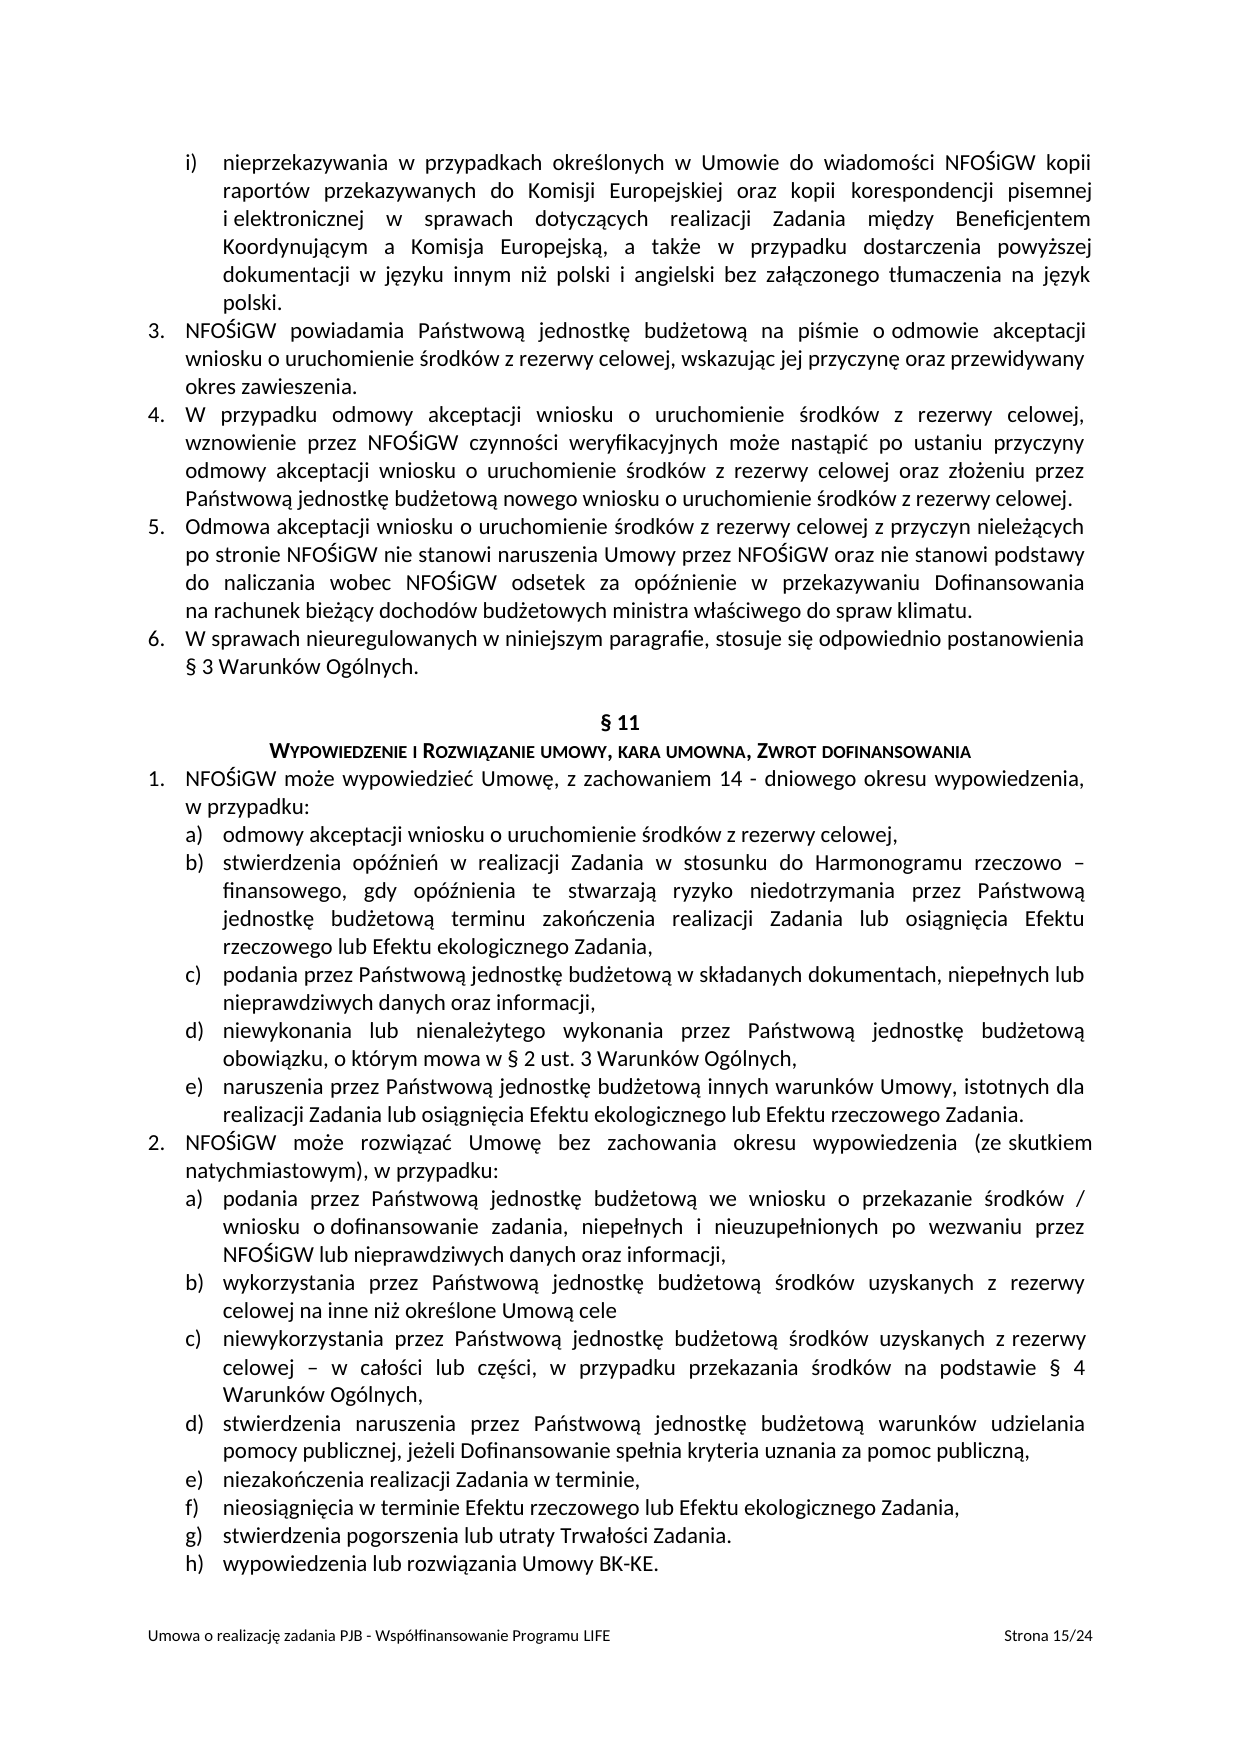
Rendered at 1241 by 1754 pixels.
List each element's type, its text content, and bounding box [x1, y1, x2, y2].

title NFOŚiGW powiadamia Państwową jednostkę budżetową na piśmie o odmowie akceptacji wniosku o uruchomienie środków z rezerwy celowej, wskazując jej przyczynę oraz przewidywany okres zawieszenia. [148, 316, 1086, 400]
title NFOŚiGW może wypowiedzieć Umowę, z zachowaniem 14 - dniowego okresu wypowiedzenia, w przypadku: [148, 764, 1086, 820]
title wykorzystania przez Państwową jednostkę budżetową środków uzyskanych z rezerwy celowej na inne niż określone Umową cele [185, 1268, 1086, 1324]
title niewykonania lub nienależytego wykonania przez Państwową jednostkę budżetową obowiązku, o którym mowa w § 2 ust. 3 Warunków Ogólnych, [185, 1016, 1086, 1072]
title nieprzekazywania w przypadkach określonych w Umowie do wiadomości NFOŚiGW kopii raportów przekazywanych do Komisji Europejskiej oraz kopii korespondencji pisemnej i elektronicznej w sprawach dotyczących realizacji Zadania między Beneficjentem Koordynującym a Komisja Europejską, a także w przypadku dostarczenia powyższej dokumentacji w języku innym niż polski i angielski bez załączonego tłumaczenia na język polski. [185, 148, 1092, 316]
title nieosiągnięcia w terminie Efektu rzeczowego lub Efektu ekologicznego Zadania, [185, 1493, 1086, 1521]
title niezakończenia realizacji Zadania w terminie, [185, 1465, 1086, 1493]
title Wypowiedzenie i Rozwiązanie umowy, kara umowna, Zwrot dofinansowania [148, 736, 1092, 764]
title § 11 [148, 708, 1092, 736]
title 2. NFOŚiGW może rozwiązać Umowę bez zachowania okresu wypowiedzenia (ze skutkiem natychmiastowym), w przypadku: [148, 1128, 1092, 1184]
title podania przez Państwową jednostkę budżetową we wniosku o przekazanie środków / wniosku o dofinansowanie zadania, niepełnych i nieuzupełnionych po wezwaniu przez NFOŚiGW lub nieprawdziwych danych oraz informacji, [185, 1184, 1086, 1268]
title stwierdzenia naruszenia przez Państwową jednostkę budżetową warunków udzielania pomocy publicznej, jeżeli Dofinansowanie spełnia kryteria uznania za pomoc publiczną, [185, 1409, 1086, 1465]
title niewykorzystania przez Państwową jednostkę budżetową środków uzyskanych z rezerwy celowej – w całości lub części, w przypadku przekazania środków na podstawie § 4 Warunków Ogólnych, [185, 1324, 1086, 1409]
title naruszenia przez Państwową jednostkę budżetową innych warunków Umowy, istotnych dla realizacji Zadania lub osiągnięcia Efektu ekologicznego lub Efektu rzeczowego Zadania. [185, 1072, 1086, 1128]
title Odmowa akceptacji wniosku o uruchomienie środków z rezerwy celowej z przyczyn nieleżących po stronie NFOŚiGW nie stanowi naruszenia Umowy przez NFOŚiGW oraz nie stanowi podstawy do naliczania wobec NFOŚiGW odsetek za opóźnienie w przekazywaniu Dofinansowania na rachunek bieżący dochodów budżetowych ministra właściwego do spraw klimatu. [148, 512, 1086, 624]
title wypowiedzenia lub rozwiązania Umowy BK-KE. [185, 1549, 1086, 1577]
title stwierdzenia pogorszenia lub utraty Trwałości Zadania. [185, 1521, 1086, 1549]
title odmowy akceptacji wniosku o uruchomienie środków z rezerwy celowej, [185, 820, 1086, 848]
title stwierdzenia opóźnień w realizacji Zadania w stosunku do Harmonogramu rzeczowo – finansowego, gdy opóźnienia te stwarzają ryzyko niedotrzymania przez Państwową jednostkę budżetową terminu zakończenia realizacji Zadania lub osiągnięcia Efektu rzeczowego lub Efektu ekologicznego Zadania, [185, 848, 1086, 960]
title W przypadku odmowy akceptacji wniosku o uruchomienie środków z rezerwy celowej, wznowienie przez NFOŚiGW czynności weryfikacyjnych może nastąpić po ustaniu przyczyny odmowy akceptacji wniosku o uruchomienie środków z rezerwy celowej oraz złożeniu przez Państwową jednostkę budżetową nowego wniosku o uruchomienie środków z rezerwy celowej. [148, 400, 1086, 512]
title podania przez Państwową jednostkę budżetową w składanych dokumentach, niepełnych lub nieprawdziwych danych oraz informacji, [185, 960, 1086, 1016]
title W sprawach nieuregulowanych w niniejszym paragrafie, stosuje się odpowiednio postanowienia § 3 Warunków Ogólnych. [148, 624, 1086, 680]
